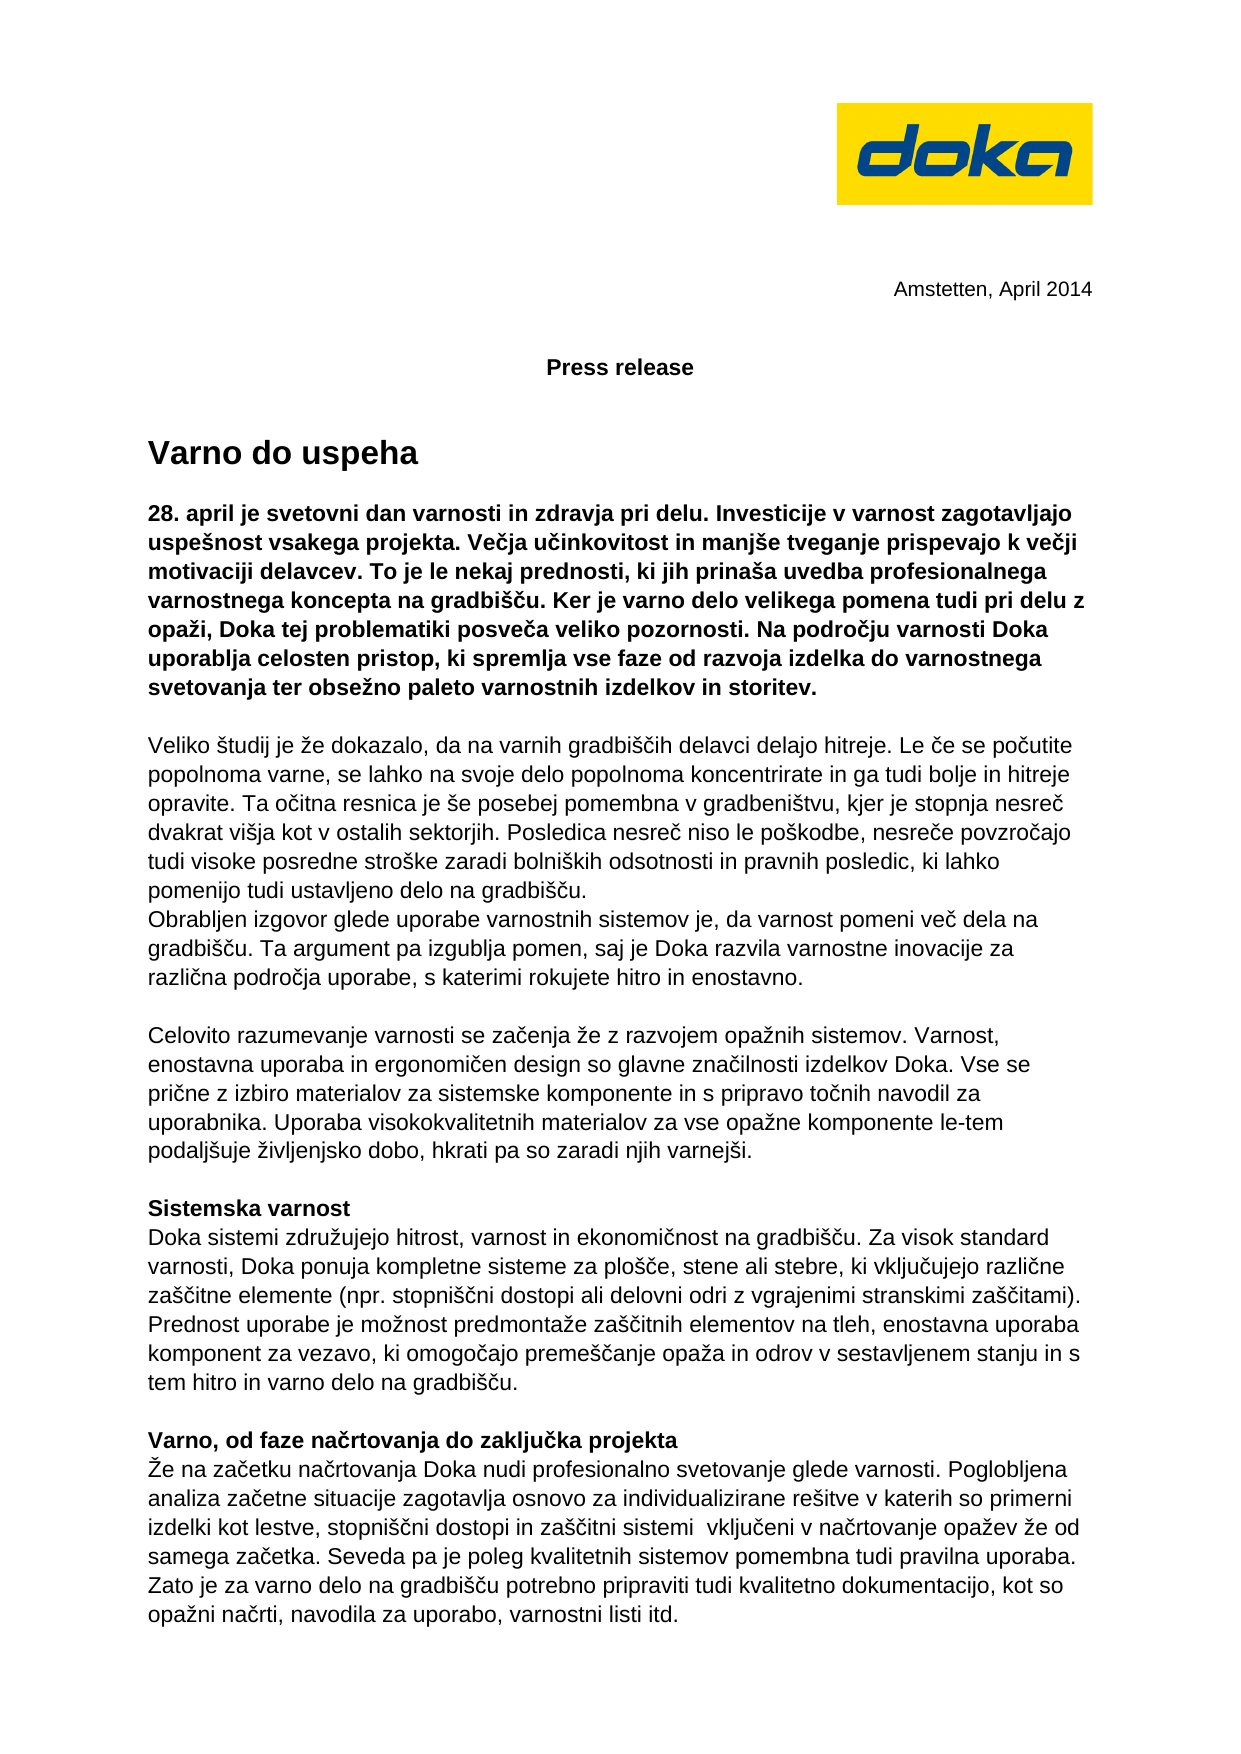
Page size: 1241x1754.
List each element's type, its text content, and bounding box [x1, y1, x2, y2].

text Obrabljen izgovor glede uporabe varnostnih sistemov je, da varnost pomeni več dela na gradbišču. Ta argument pa izgublja pomen, saj je Doka razvila varnostne inovacije za različna področja uporabe, s katerimi rokujete hitro in enostavno. [148, 906, 1093, 990]
text 28. april je svetovni dan varnosti in zdravja pri delu. Investicije v varnost zagotavljajo uspešnost vsakega projekta. Večja učinkovitost in manjše tveganje prispevajo k večji motivaciji delavcev. To je le nekaj prednosti, ki jih prinaša uvedba profesionalnega varnostnega koncepta na gradbišču. Ker je varno delo velikega pomena tudi pri delu z opaži, Doka tej problematiki posveča veliko pozornosti. Na področju varnosti Doka uporablja celosten pristop, ki spremlja vse faze od razvoja izdelka do varnostnega svetovanja ter obsežno paleto varnostnih izdelkov in storitev. [148, 500, 1093, 700]
text Varno, od faze načrtovanja do zaključka projekta [148, 1427, 1093, 1453]
text Amstetten, April 2014 [148, 277, 1093, 301]
text Varno do uspeha [148, 433, 1093, 471]
text Doka sistemi združujejo hitrost, varnost in ekonomičnost na gradbišču. Za visok standard varnosti, Doka ponuja kompletne sisteme za plošče, stene ali stebre, ki vključujejo različne zaščitne elemente (npr. stopniščni dostopi ali delovni odri z vgrajenimi stranskimi zaščitami). [148, 1224, 1093, 1308]
text Press release [148, 354, 1093, 380]
text Sistemska varnost [148, 1195, 1093, 1222]
text Celovito razumevanje varnosti se začenja že z razvojem opažnih sistemov. Varnost, enostavna uporaba in ergonomičen design so glavne značilnosti izdelkov Doka. Vse se prične z izbiro materialov za sistemske komponente in s pripravo točnih navodil za uporabnika. Uporaba visokokvalitetnih materialov za vse opažne komponente le-tem podaljšuje življenjsko dobo, hkrati pa so zaradi njih varnejši. [148, 1022, 1093, 1164]
text Veliko študij je že dokazalo, da na varnih gradbiščih delavci delajo hitreje. Le če se počutite popolnoma varne, se lahko na svoje delo popolnoma koncentrirate in ga tudi bolje in hitreje opravite. Ta očitna resnica je še posebej pomembna v gradbeništvu, kjer je stopnja nesreč dvakrat višja kot v ostalih sektorjih. Posledica nesreč niso le poškodbe, nesreče povzročajo tudi visoke posredne stroške zaradi bolniških odsotnosti in pravnih posledic, ki lahko pomenijo tudi ustavljeno delo na gradbišču. [148, 732, 1093, 903]
text Že na začetku načrtovanja Doka nudi profesionalno svetovanje glede varnosti. Poglobljena analiza začetne situacije zagotavlja osnovo za individualizirane rešitve v katerih so primerni izdelki kot lestve, stopniščni dostopi in zaščitni sistemi vključeni v načrtovanje opažev že od samega začetka. Seveda pa je poleg kvalitetnih sistemov pomembna tudi pravilna uporaba. Zato je za varno delo na gradbišču potrebno pripraviti tudi kvalitetno dokumentacijo, kot so opažni načrti, navodila za uporabo, varnostni listi itd. [148, 1456, 1093, 1627]
picture [837, 103, 1093, 205]
text Prednost uporabe je možnost predmontaže zaščitnih elementov na tleh, enostavna uporaba komponent za vezavo, ki omogočajo premeščanje opaža in odrov v sestavljenem stanju in s tem hitro in varno delo na gradbišču. [148, 1311, 1093, 1395]
